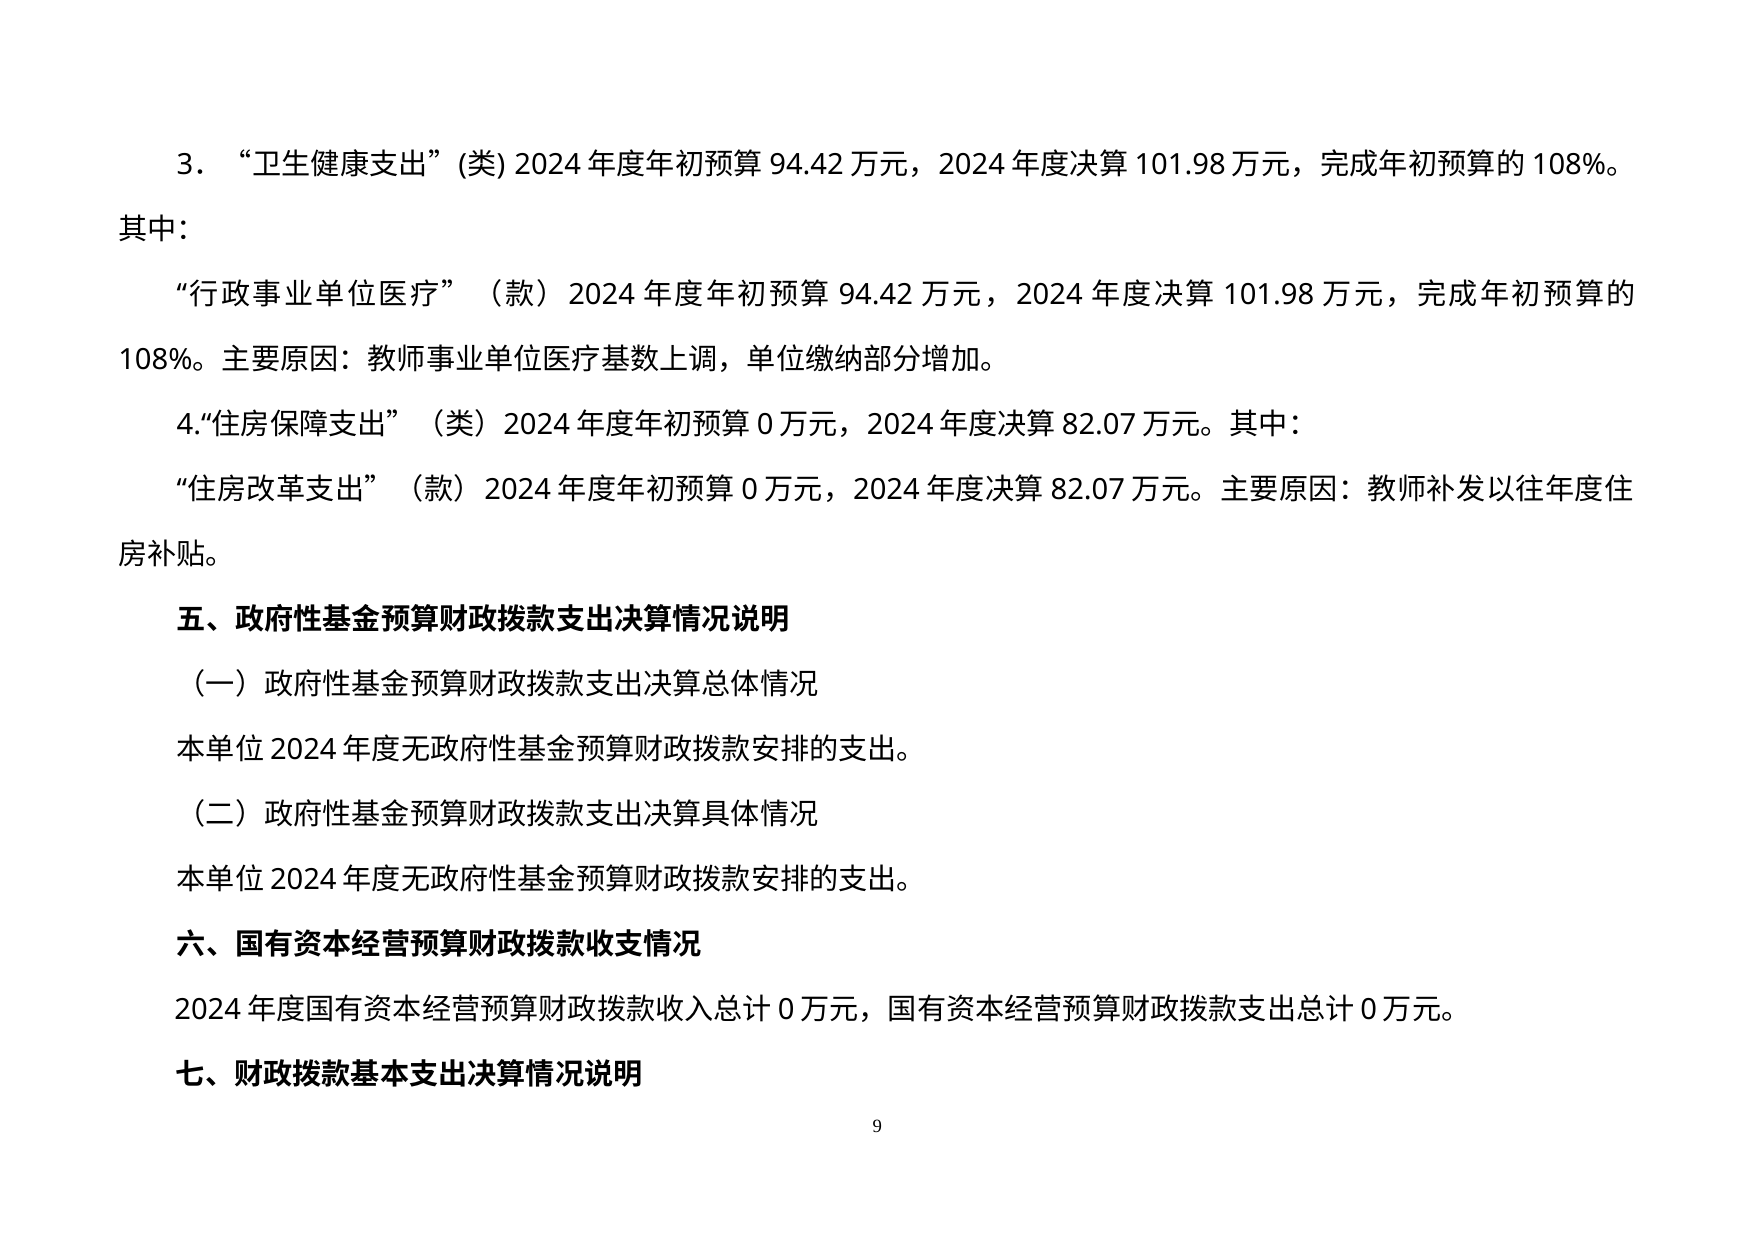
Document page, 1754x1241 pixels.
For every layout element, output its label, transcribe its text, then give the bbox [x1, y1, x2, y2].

text “住房改革支出”（款）2024年度年初预算0万元，2024年度决算82.07万元。主要原因：教师补发以往年度住房补贴。 [118, 454, 1636, 584]
text （一）政府性基金预算财政拨款支出决算总体情况 [118, 649, 1636, 714]
text “行政事业单位医疗”（款）2024年度年初预算94.42万元，2024年度决算101.98万元，完成年初预算的108%。主要原因：教师事业单位医疗基数上调，单位缴纳部分增加。 [118, 259, 1636, 389]
text 2024年度国有资本经营预算财政拨款收入总计0万元，国有资本经营预算财政拨款支出总计0万元。 [118, 974, 1636, 1039]
text （二）政府性基金预算财政拨款支出决算具体情况 [118, 779, 1636, 844]
text 3．“卫生健康支出”(类) 2024年度年初预算94.42万元，2024年度决算101.98万元，完成年初预算的108%。其中： [118, 129, 1636, 259]
text 本单位2024年度无政府性基金预算财政拨款安排的支出。 [118, 844, 1636, 909]
text 本单位2024年度无政府性基金预算财政拨款安排的支出。 [118, 714, 1636, 779]
text 六、国有资本经营预算财政拨款收支情况 [118, 909, 1636, 974]
text 4.“住房保障支出”（类）2024年度年初预算0万元，2024年度决算82.07万元。其中： [118, 389, 1636, 454]
text 五、政府性基金预算财政拨款支出决算情况说明 [118, 584, 1636, 649]
text 七、财政拨款基本支出决算情况说明 [118, 1039, 1636, 1104]
